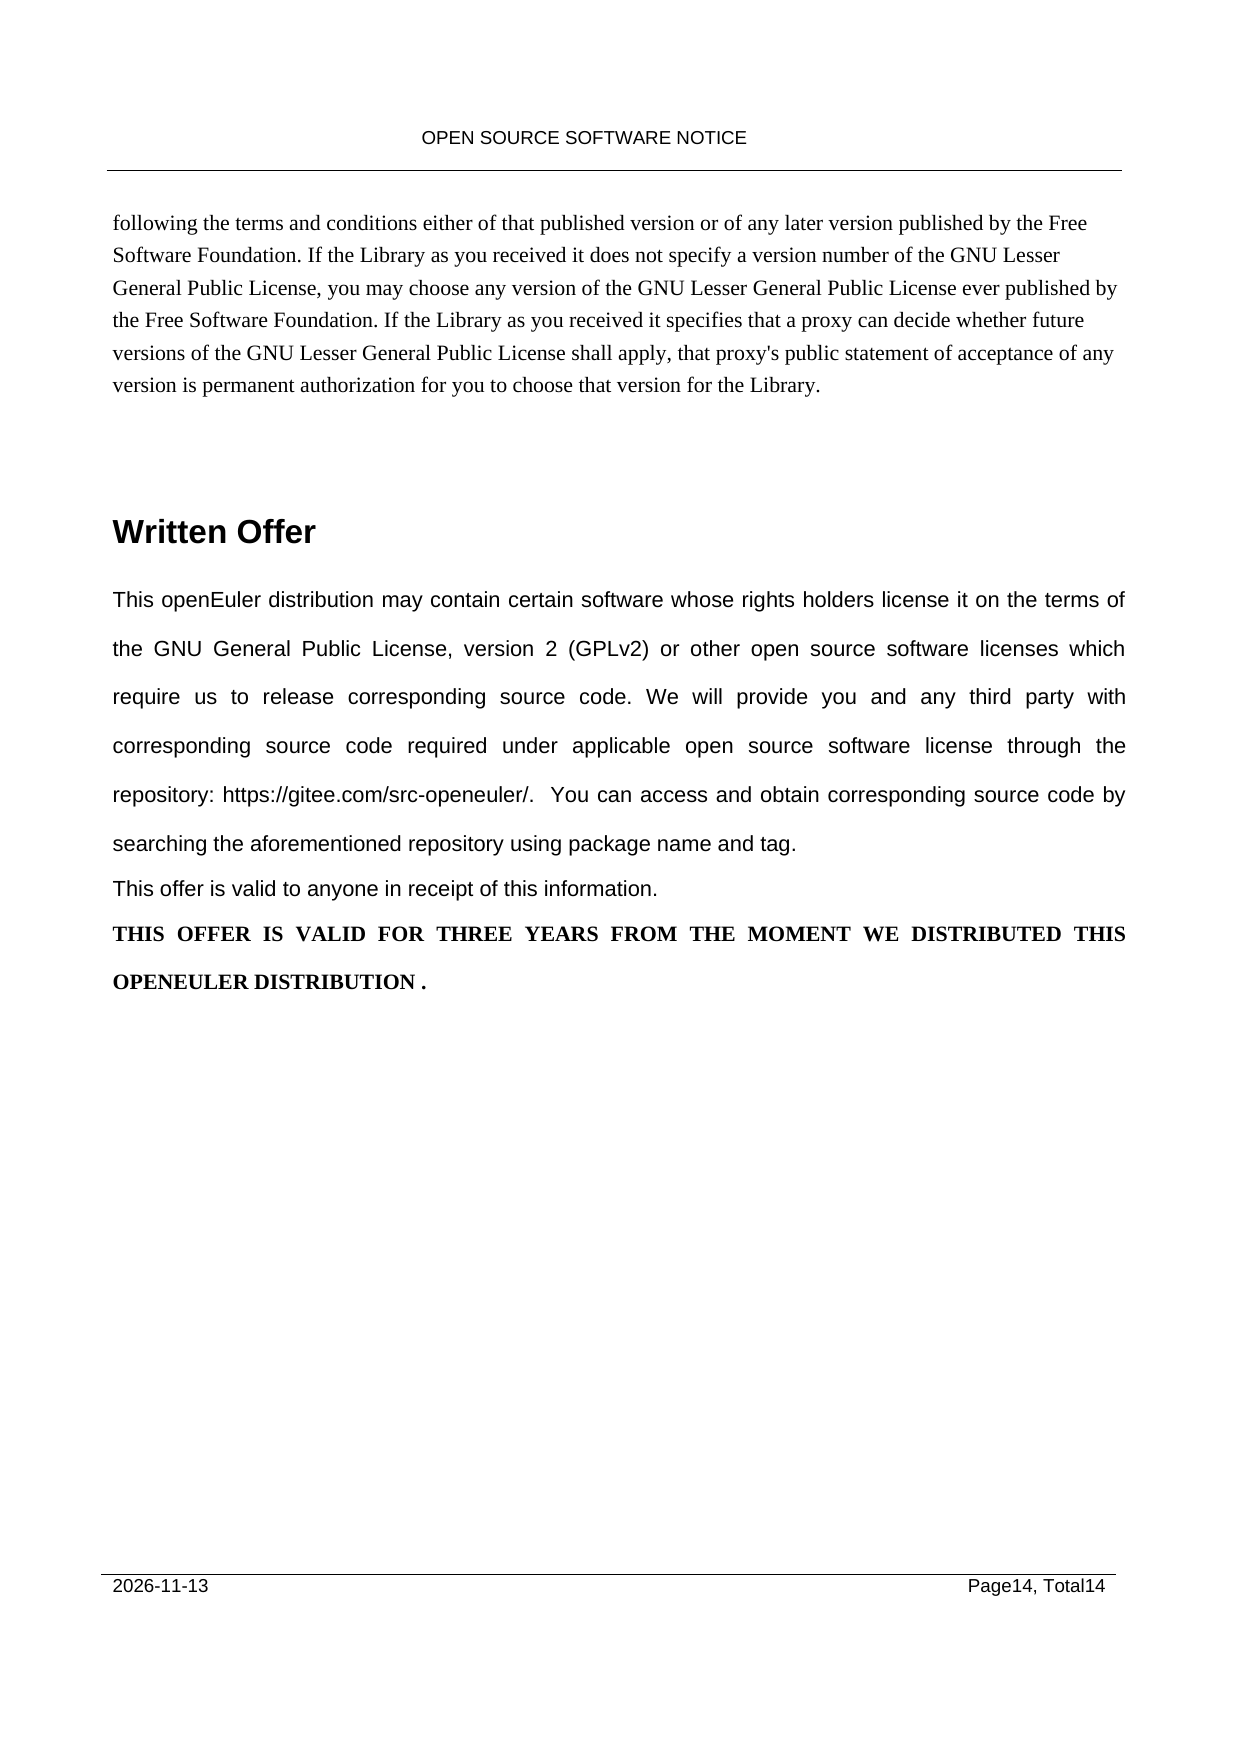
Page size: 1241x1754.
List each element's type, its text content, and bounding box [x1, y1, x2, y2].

text This openEuler distribution may contain certain software whose rights holders license it on the terms of the GNU General Public License, version 2 (GPLv2) or other open source software licenses which require us to release corresponding source code. We will provide you and any third party with corresponding source code required under applicable open source software license through the repository: https://gitee.com/src-openeuler/. You can access and obtain corresponding source code by searching the aforementioned repository using package name and tag. [112, 583, 1128, 859]
text This offer is valid to anyone in receipt of this information. [112, 872, 1128, 904]
text THIS OFFER IS VALID FOR THREE YEARS FROM THE MOMENT WE DISTRIBUTED THIS OPENEULER DISTRIBUTION . [112, 917, 1128, 998]
text Written Offer [112, 499, 1128, 564]
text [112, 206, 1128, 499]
